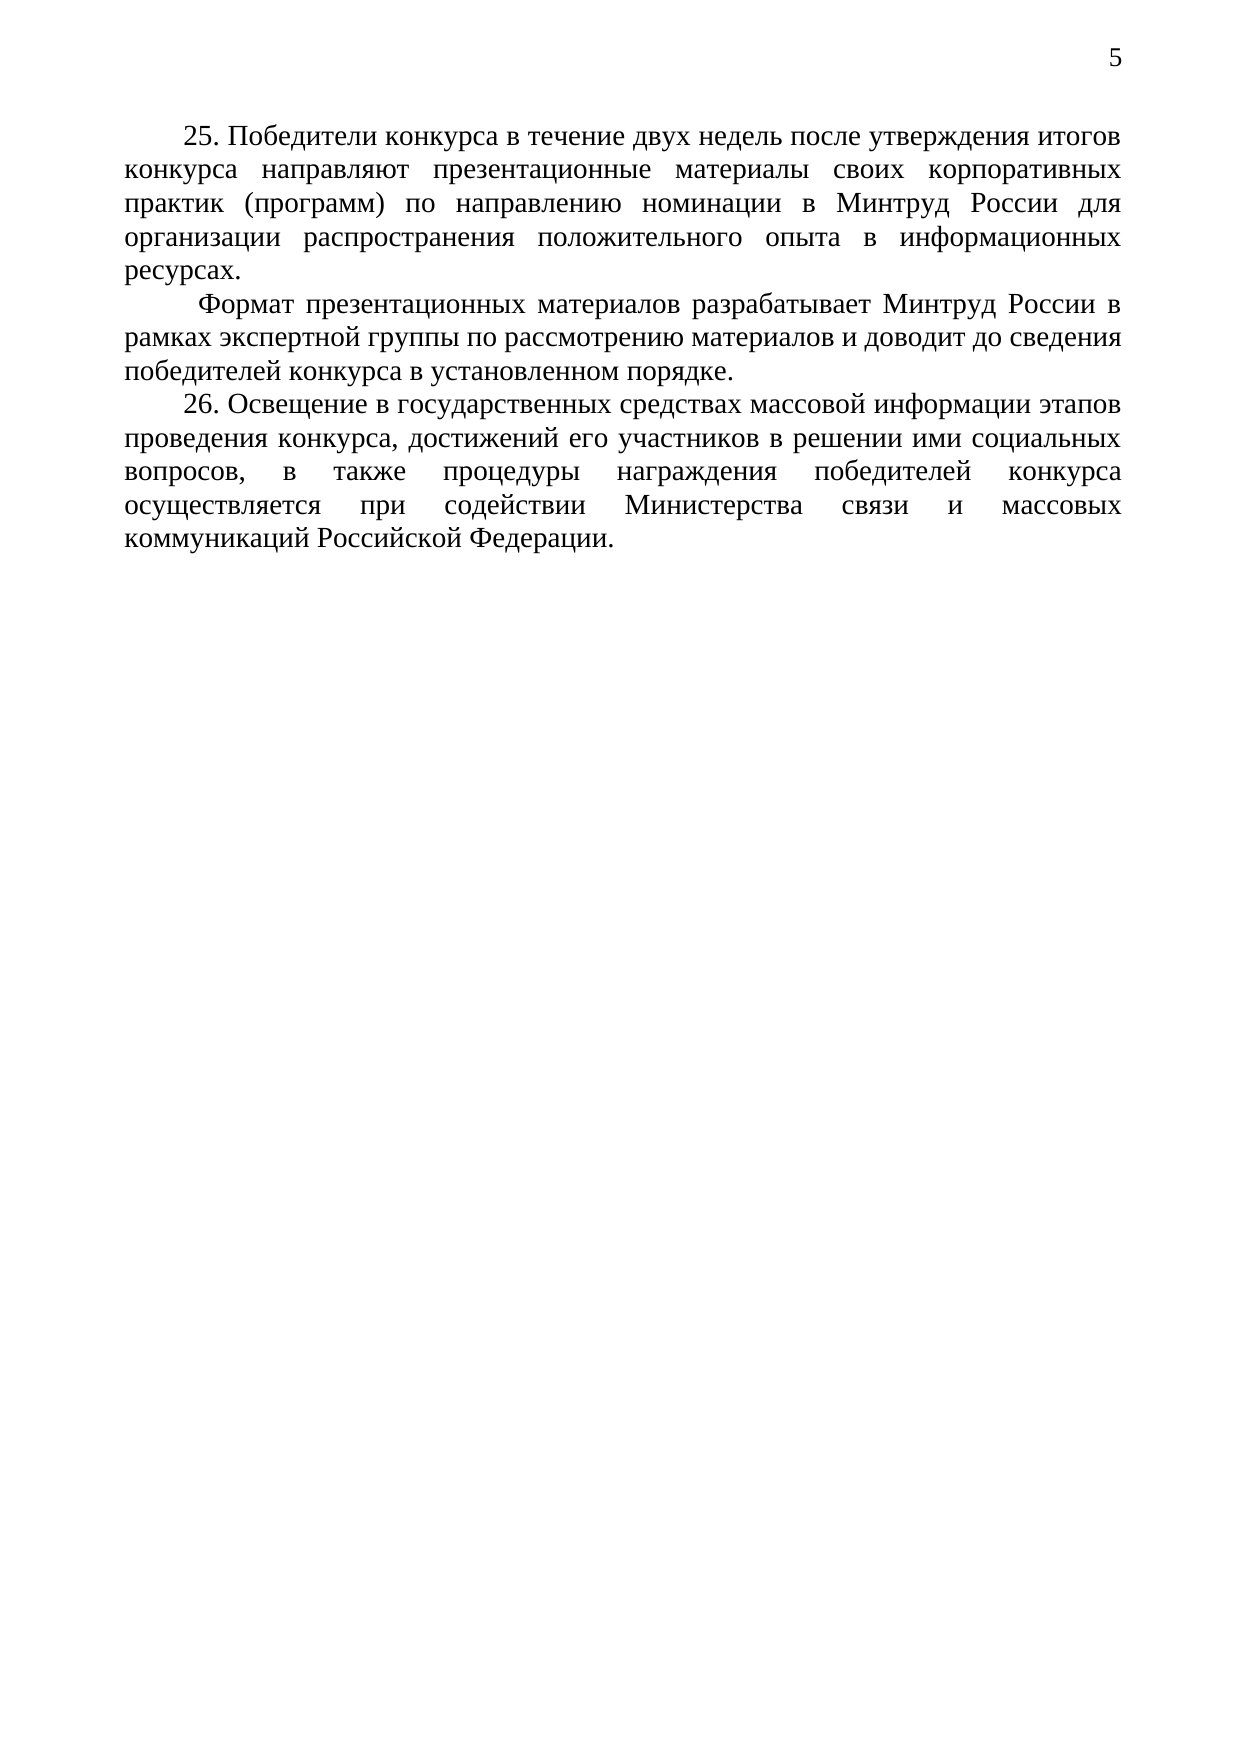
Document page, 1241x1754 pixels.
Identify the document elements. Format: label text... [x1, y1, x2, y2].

text Формат презентационных материалов разрабатывает Минтруд России в рамках экспертной группы по рассмотрению материалов и доводит до сведения победителей конкурса в установленном порядке. [124, 286, 1122, 386]
list Освещение в государственных средствах массовой информации этапов проведения конкурса, достижений его участников в решении ими социальных вопросов, в также процедуры награждения победителей конкурса осуществляется при содействии Министерства связи и массовых коммуникаций Российской Федерации. [124, 386, 1122, 554]
list Победители конкурса в течение двух недель после утверждения итогов конкурса направляют презентационные материалы своих корпоративных практик (программ) по направлению номинации в Минтруд России для организации распространения положительного опыта в информационных ресурсах. [124, 118, 1122, 286]
